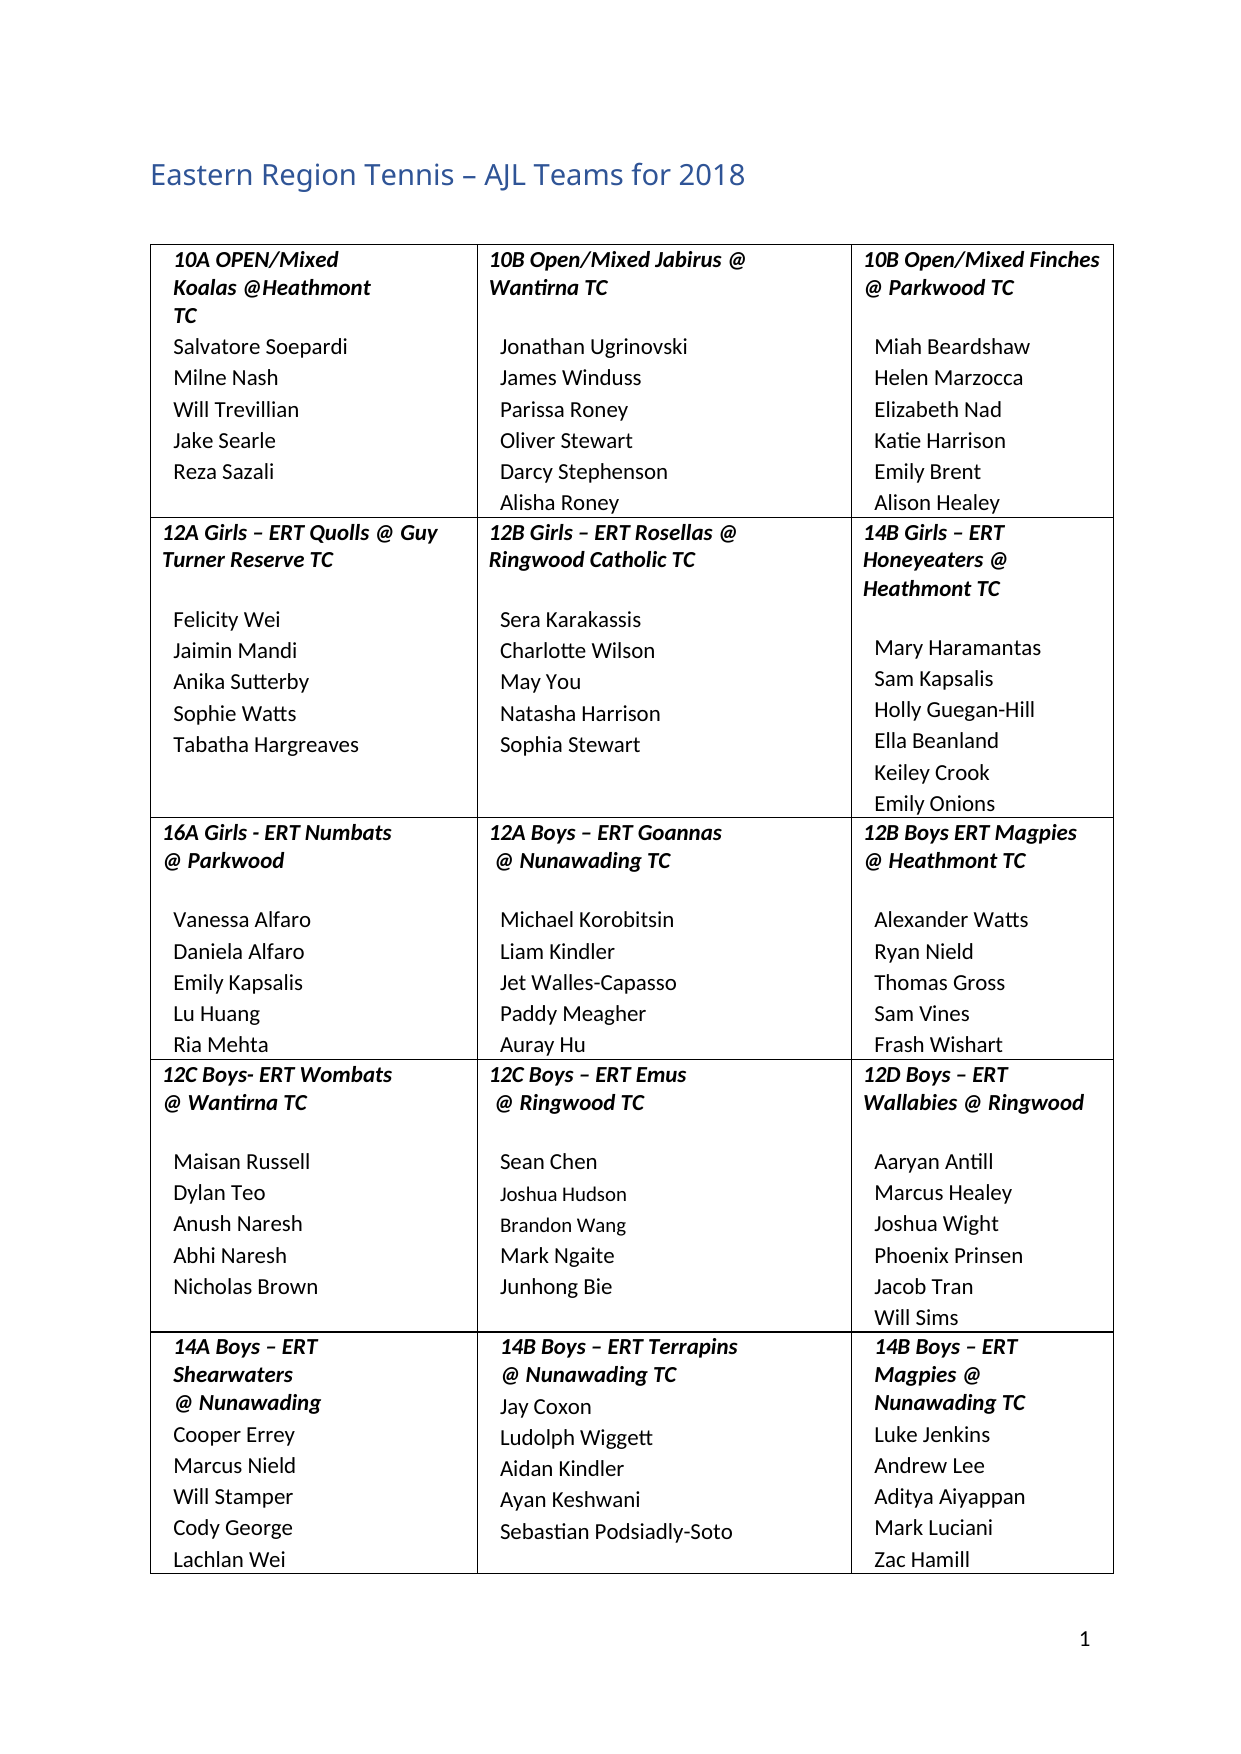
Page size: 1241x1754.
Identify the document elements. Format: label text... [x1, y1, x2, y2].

table_header 10B Open/Mixed Finches @ Parkwood TC [852, 245, 1113, 517]
table_cell 16A Girls - ERT Numbats @ Parkwood [151, 818, 477, 1059]
table_cell 12C Boys- ERT Wombats @ Wantirna TC [151, 1060, 477, 1331]
table_cell 12A Girls – ERT Quolls @ Guy Turner Reserve TC [151, 518, 477, 817]
table_cell 14B Girls – ERT Honeyeaters @ Heathmont TC [852, 518, 1113, 817]
table_cell 12B Girls – ERT Rosellas @ Ringwood Catholic TC [478, 518, 851, 817]
table_cell Boris Ivanov [852, 1333, 1113, 1573]
table_cell 12B Boys ERT Magpies @ Heathmont TC [852, 818, 1113, 1059]
table_header 10B Open/Mixed Jabirus @ Wantirna TC [478, 245, 851, 517]
table_cell 12A Boys – ERT Goannas @ Nunawading TC [478, 818, 851, 1059]
table_cell 12D Boys – ERT Wallabies @ Ringwood [852, 1060, 1113, 1331]
table_cell [151, 1333, 477, 1573]
table_header [151, 245, 477, 517]
table_cell 12C Boys – ERT Emus @ Ringwood TC [478, 1060, 851, 1331]
subtitle Eastern Region Tennis – AJL Teams for 2018 [150, 154, 1090, 194]
table_cell [478, 1333, 851, 1573]
